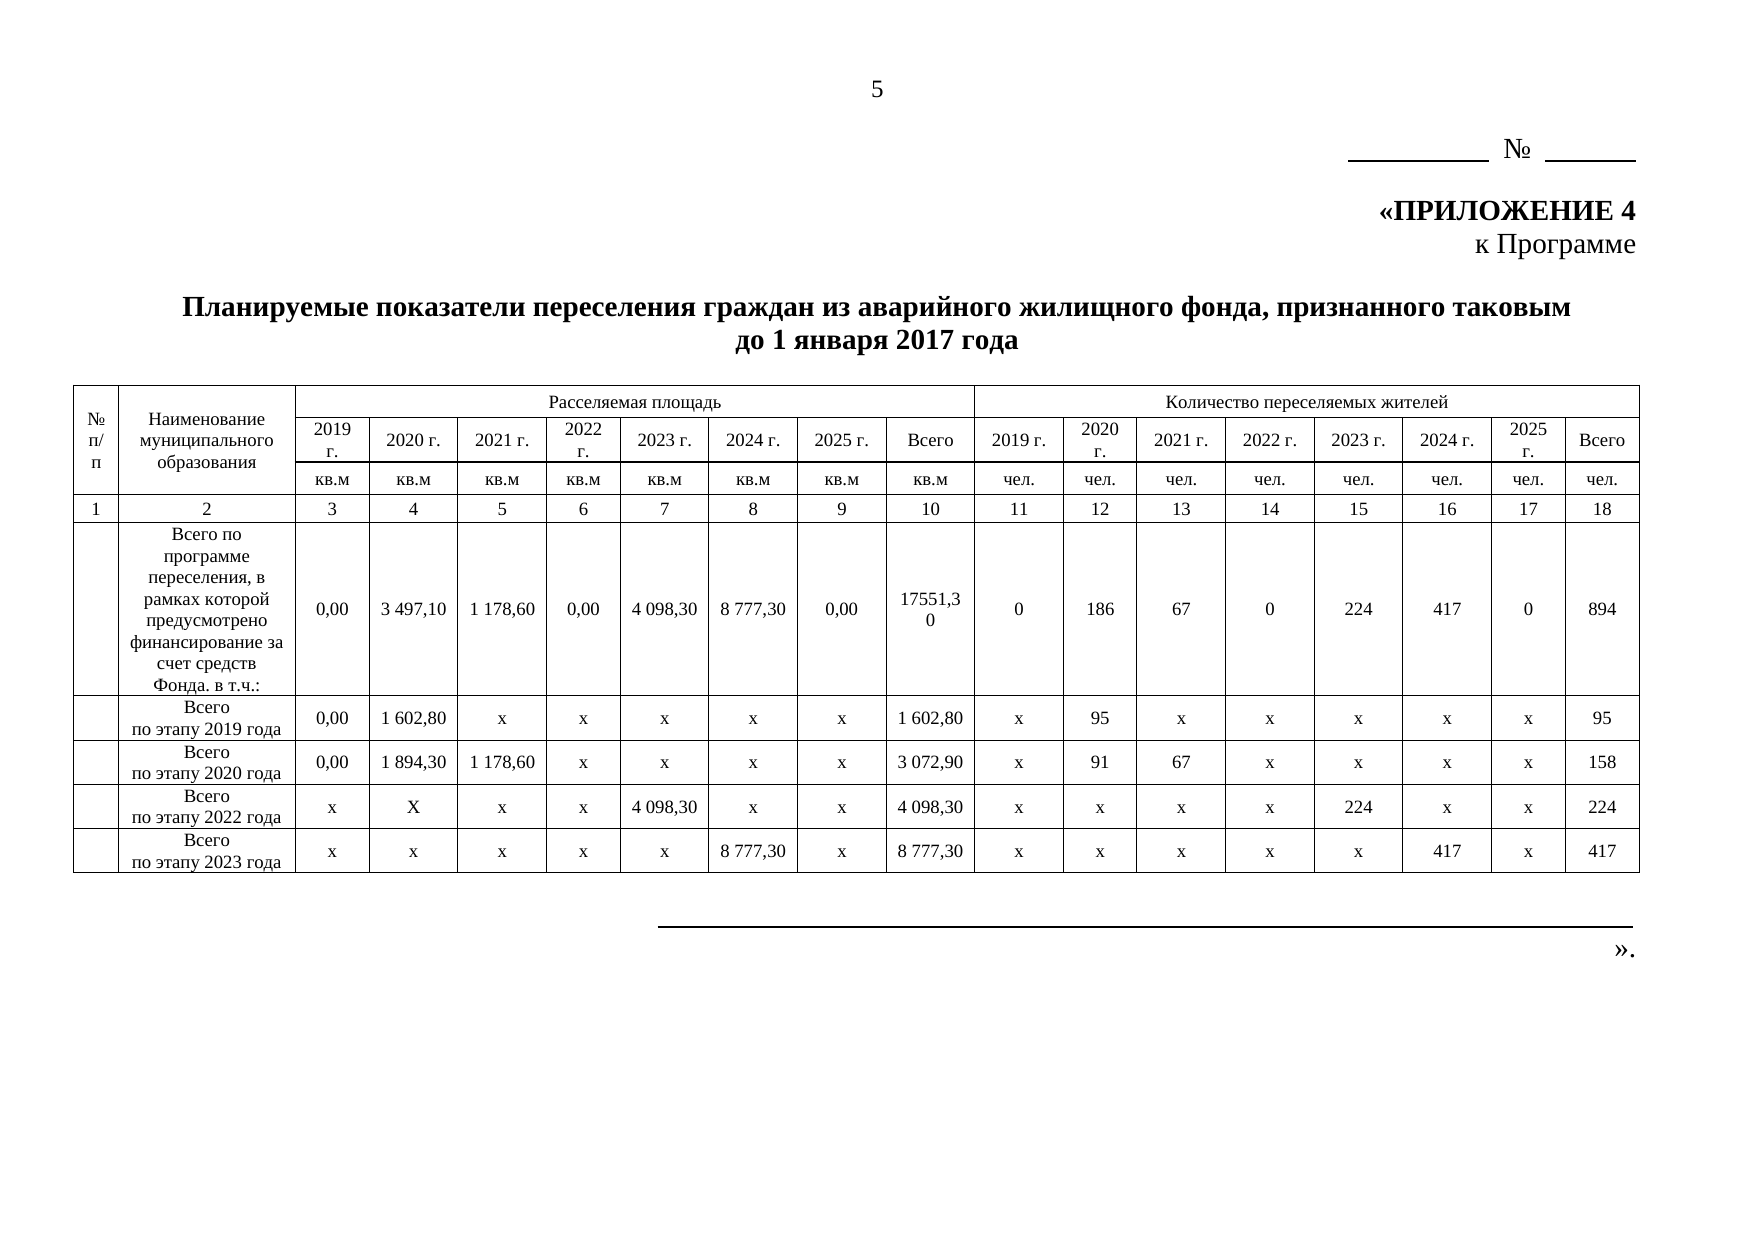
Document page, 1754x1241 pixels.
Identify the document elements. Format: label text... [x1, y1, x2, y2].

table_cell 2 [119, 495, 295, 522]
table_cell 3 [296, 495, 369, 522]
table_cell 224 [1566, 785, 1639, 828]
table_cell x [621, 696, 708, 739]
table_cell 2020 г. [370, 418, 457, 461]
table_cell 417 [1403, 523, 1491, 695]
table_cell чел. [975, 463, 1063, 494]
table_cell x [458, 785, 546, 828]
table_cell кв.м [621, 463, 708, 494]
table_cell 4 098,30 [887, 785, 974, 828]
table_cell x [1492, 785, 1565, 828]
table_cell 186 [1064, 523, 1136, 695]
table_cell x [458, 696, 546, 739]
table_cell Всего [887, 418, 974, 461]
table_cell кв.м [458, 463, 546, 494]
table_cell 0 [1226, 523, 1314, 695]
table_cell 2019 г. [296, 418, 369, 461]
table_cell 4 098,30 [621, 523, 708, 695]
table_cell 14 [1226, 495, 1314, 522]
table_cell 224 [1315, 523, 1402, 695]
text к Программе [118, 226, 1636, 260]
table_cell x [1137, 829, 1225, 872]
table_cell x [1064, 829, 1136, 872]
table_cell Всего по этапу 2022 года [119, 785, 295, 828]
table_cell кв.м [887, 463, 974, 494]
table_cell x [1226, 785, 1314, 828]
table_cell 5 [458, 495, 546, 522]
table_cell 0 [975, 523, 1063, 695]
table_cell кв.м [547, 463, 620, 494]
table_cell x [1403, 785, 1491, 828]
table_cell x [1315, 696, 1402, 739]
table_cell 6 [547, 495, 620, 522]
table_cell чел. [1566, 463, 1639, 494]
table_cell 8 777,30 [887, 829, 974, 872]
table_cell 7 [621, 495, 708, 522]
table_header Расселяемая площадь [296, 386, 974, 417]
table_cell x [975, 829, 1063, 872]
table_cell [74, 696, 118, 739]
table_cell 3 497,10 [370, 523, 457, 695]
table_cell Всего [1566, 418, 1639, 461]
table_cell 15 [1315, 495, 1402, 522]
table_cell 2022 г. [1226, 418, 1314, 461]
table_cell x [296, 829, 369, 872]
table_cell 2024 г. [709, 418, 797, 461]
table_cell 13 [1137, 495, 1225, 522]
table_cell x [1492, 829, 1565, 872]
table_cell x [458, 829, 546, 872]
table_cell 67 [1137, 523, 1225, 695]
table_cell x [1064, 785, 1136, 828]
table_cell x [547, 741, 620, 784]
table_cell Всего по этапу 2020 года [119, 741, 295, 784]
table_cell 1 602,80 [370, 696, 457, 739]
table_cell 224 [1315, 785, 1402, 828]
table_cell x [975, 696, 1063, 739]
table_cell 158 [1566, 741, 1639, 784]
table_cell 2021 г. [1137, 418, 1225, 461]
table_cell x [1226, 829, 1314, 872]
table_cell x [709, 741, 797, 784]
table_cell 2025 г. [798, 418, 886, 461]
table_cell x [1137, 696, 1225, 739]
table_cell x [621, 829, 708, 872]
table_cell 67 [1137, 741, 1225, 784]
table_cell 0,00 [296, 523, 369, 695]
table_cell 894 [1566, 523, 1639, 695]
table_header Количество переселяемых жителей [975, 386, 1639, 417]
table_cell x [798, 696, 886, 739]
table_cell x [296, 785, 369, 828]
table_cell [74, 829, 118, 872]
table_cell x [798, 741, 886, 784]
table_cell 2021 г. [458, 418, 546, 461]
table_cell чел. [1137, 463, 1225, 494]
table_cell 2020 г. [1064, 418, 1136, 461]
table_cell 8 777,30 [709, 829, 797, 872]
table_cell x [1315, 741, 1402, 784]
table_cell 10 [887, 495, 974, 522]
table_cell 95 [1064, 696, 1136, 739]
table_cell чел. [1064, 463, 1136, 494]
table_cell x [1403, 741, 1491, 784]
table_cell 4 098,30 [621, 785, 708, 828]
table_cell x [1492, 696, 1565, 739]
table_cell X [370, 785, 457, 828]
table_cell 417 [1403, 829, 1491, 872]
table_cell 8 777,30 [709, 523, 797, 695]
table_cell x [1492, 741, 1565, 784]
table_cell кв.м [296, 463, 369, 494]
table_cell x [975, 741, 1063, 784]
table_cell 91 [1064, 741, 1136, 784]
table_cell x [1315, 829, 1402, 872]
table_cell 12 [1064, 495, 1136, 522]
table_cell 9 [798, 495, 886, 522]
table_cell 0,00 [296, 696, 369, 739]
text ». [118, 930, 1636, 963]
table_cell x [709, 696, 797, 739]
table_cell x [621, 741, 708, 784]
table_cell x [798, 785, 886, 828]
table_cell чел. [1226, 463, 1314, 494]
text до 1 января 2017 года [118, 322, 1636, 356]
table_cell 1 178,60 [458, 523, 546, 695]
table_cell 0,00 [296, 741, 369, 784]
table_cell чел. [1315, 463, 1402, 494]
table_cell 2025 г. [1492, 418, 1565, 461]
text Планируемые показатели переселения граждан из аварийного жилищного фонда, признанного таковым [118, 289, 1636, 322]
table_cell x [547, 785, 620, 828]
table_header Наименование муниципального образования [119, 386, 295, 494]
text № [118, 131, 1636, 165]
table_cell x [709, 785, 797, 828]
table_cell 4 [370, 495, 457, 522]
table_cell 2023 г. [621, 418, 708, 461]
table_cell чел. [1403, 463, 1491, 494]
table_cell 2022 г. [547, 418, 620, 461]
table_cell 0 [1492, 523, 1565, 695]
table_cell [74, 523, 118, 695]
table_cell x [1226, 696, 1314, 739]
table_cell 2023 г. [1315, 418, 1402, 461]
table_cell x [1403, 696, 1491, 739]
table_cell 8 [709, 495, 797, 522]
table_cell 16 [1403, 495, 1491, 522]
table_cell кв.м [709, 463, 797, 494]
table_cell чел. [1492, 463, 1565, 494]
table_cell x [1137, 785, 1225, 828]
table_cell 18 [1566, 495, 1639, 522]
table_cell x [1226, 741, 1314, 784]
table_cell Всего по этапу 2023 года [119, 829, 295, 872]
table_cell 2019 г. [975, 418, 1063, 461]
table_cell 417 [1566, 829, 1639, 872]
table_cell 2024 г. [1403, 418, 1491, 461]
table_cell 17 [1492, 495, 1565, 522]
table_cell [74, 741, 118, 784]
table_cell [74, 785, 118, 828]
table_cell x [975, 785, 1063, 828]
table_cell кв.м [370, 463, 457, 494]
table_header № п/п [74, 386, 118, 494]
table_cell Всего по этапу 2019 года [119, 696, 295, 739]
table_cell x [547, 829, 620, 872]
table_cell x [798, 829, 886, 872]
table_cell 95 [1566, 696, 1639, 739]
table_cell 3 072,90 [887, 741, 974, 784]
table_cell 17551,30 [887, 523, 974, 695]
table_cell 0,00 [798, 523, 886, 695]
text «ПРИЛОЖЕНИЕ 4 [118, 193, 1636, 226]
table_cell 1 [74, 495, 118, 522]
table_cell x [370, 829, 457, 872]
table_cell 1 178,60 [458, 741, 546, 784]
table_cell 1 894,30 [370, 741, 457, 784]
table_cell 0,00 [547, 523, 620, 695]
table_cell кв.м [798, 463, 886, 494]
table_cell Всего по программе переселения, в рамках которой предусмотрено финансирование за счет средств Фонда. в т.ч.: [119, 523, 295, 695]
table_cell 1 602,80 [887, 696, 974, 739]
table_cell x [547, 696, 620, 739]
table_cell 11 [975, 495, 1063, 522]
